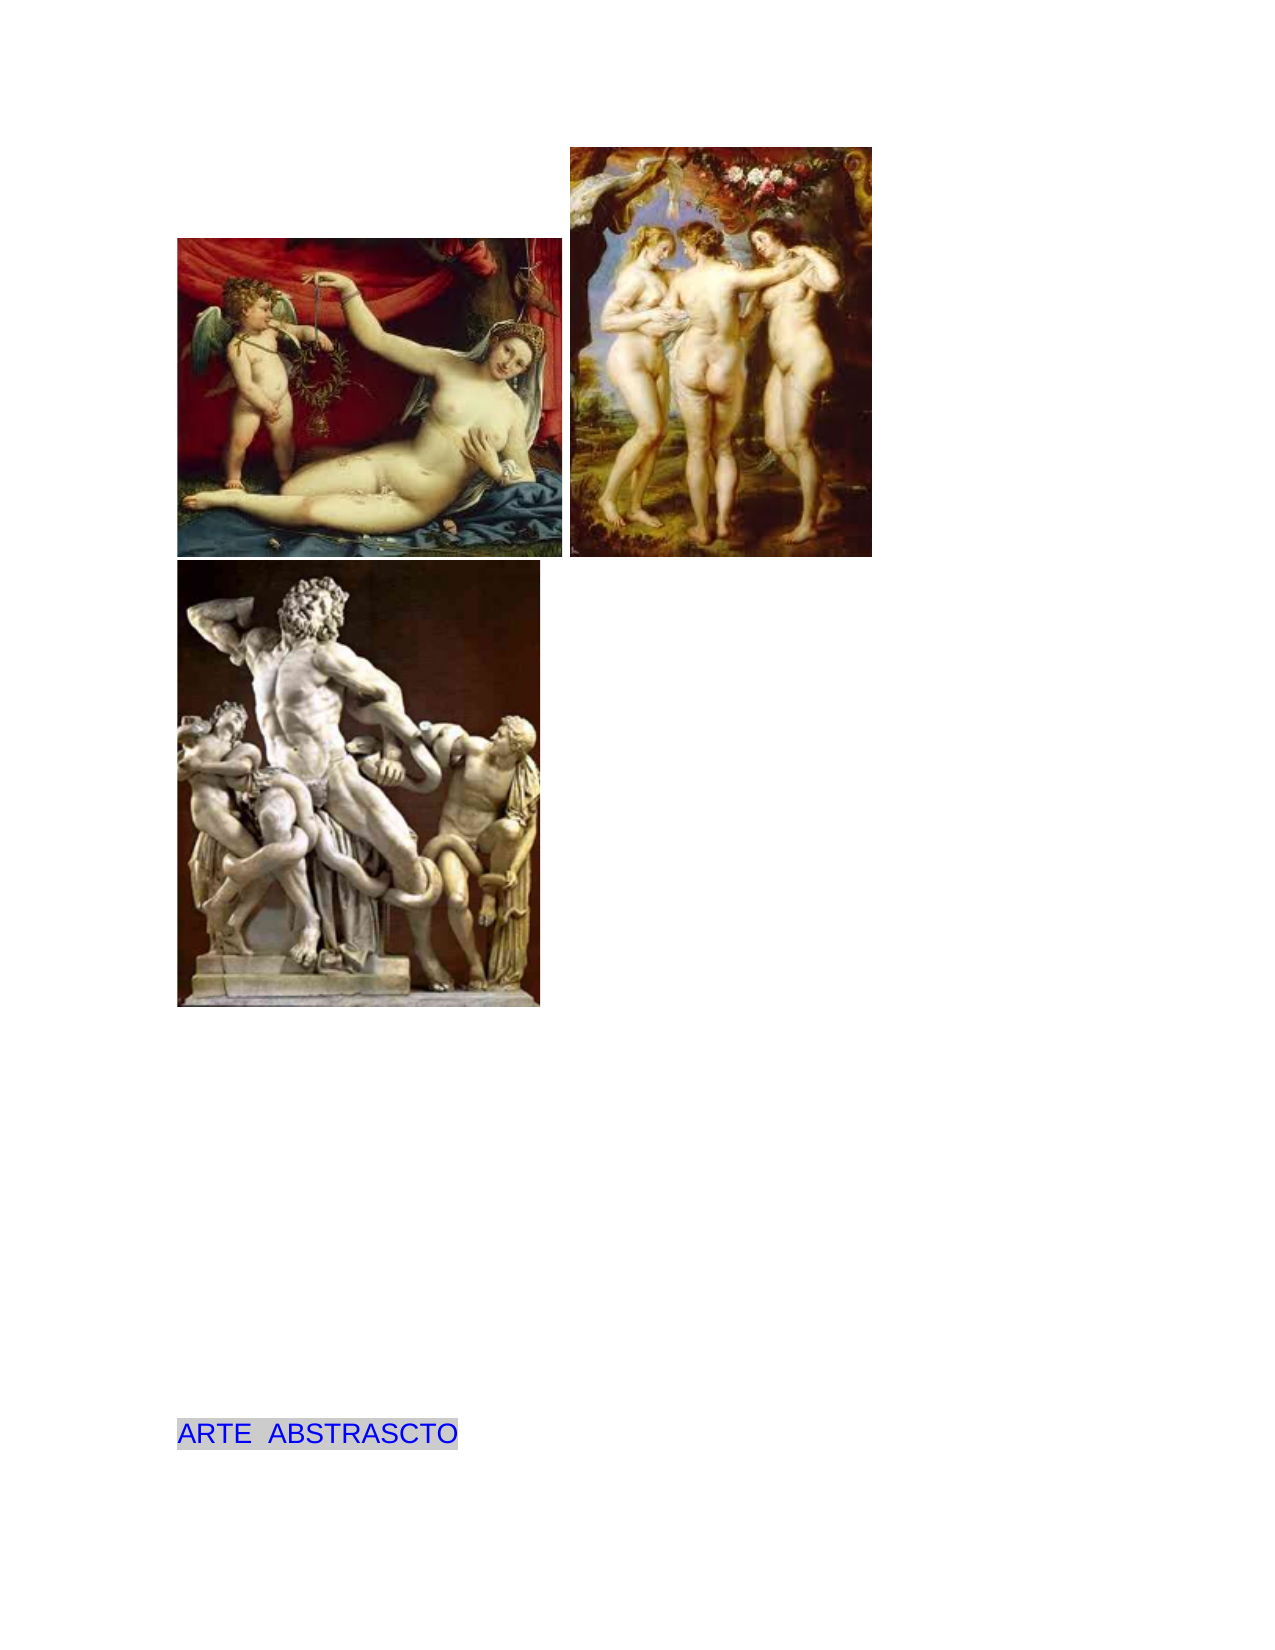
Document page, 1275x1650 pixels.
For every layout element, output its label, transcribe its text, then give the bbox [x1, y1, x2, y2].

text ARTE ABSTRASCTO [177, 1417, 1098, 1450]
picture [177, 560, 541, 1007]
picture [177, 238, 563, 557]
picture [570, 147, 872, 557]
